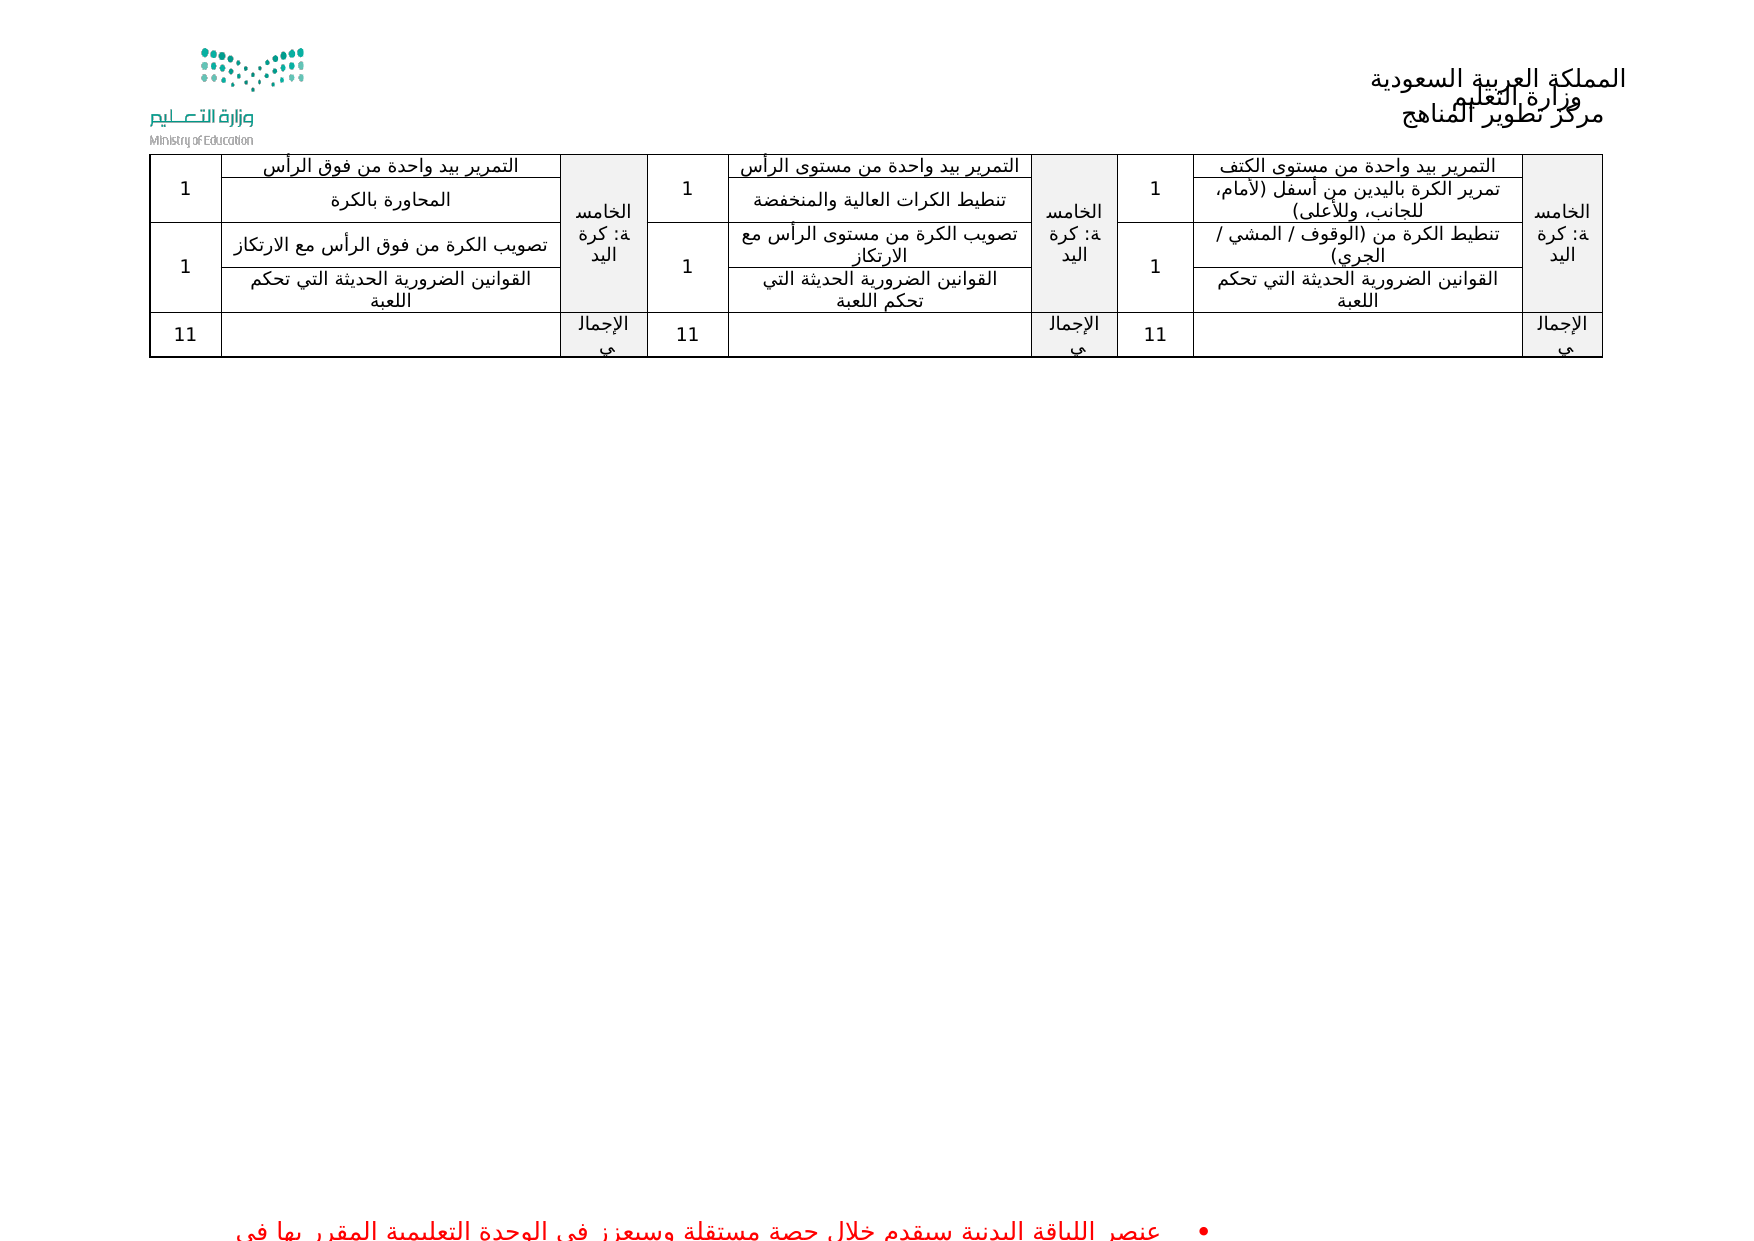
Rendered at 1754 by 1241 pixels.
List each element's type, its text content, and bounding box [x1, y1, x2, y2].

table_cell [222, 313, 560, 356]
table_cell 1 [648, 223, 728, 312]
table_cell 1 [1118, 155, 1193, 222]
table_cell 1 [151, 155, 221, 222]
table_cell الخامسة: كرة اليد [1032, 155, 1117, 312]
table_cell الإجمالي [1032, 313, 1117, 356]
picture [150, 48, 304, 148]
table_cell 1 [1118, 223, 1193, 312]
table_cell القوانين الضرورية الحديثة التي تحكم اللعبة [729, 268, 1031, 312]
table_cell 1 [151, 223, 221, 312]
table_cell التمرير بيد واحدة من مستوى الكتف [1194, 155, 1522, 177]
table_cell الإجمالي [561, 313, 647, 356]
table_cell تصويب الكرة من فوق الرأس مع الارتكاز [222, 223, 560, 267]
table_cell المحاورة بالكرة [222, 178, 560, 222]
table_cell القوانين الضرورية الحديثة التي تحكم اللعبة [222, 268, 560, 312]
table_cell التمرير بيد واحدة من فوق الرأس [222, 155, 560, 177]
table_cell الإجمالي [1523, 313, 1602, 356]
table_cell التمرير بيد واحدة من مستوى الرأس [729, 155, 1031, 177]
table_cell 1 [648, 155, 728, 222]
table_cell 11 [648, 313, 728, 356]
table_cell الخامسة: كرة اليد [561, 155, 647, 312]
table_cell الخامسة: كرة اليد [1523, 155, 1602, 312]
table_cell 11 [151, 313, 221, 356]
table_cell [1194, 313, 1522, 356]
table_cell تنطيط الكرات العالية والمنخفضة [729, 178, 1031, 222]
table_cell تصويب الكرة من مستوى الرأس مع الارتكاز [729, 223, 1031, 267]
table_cell [729, 313, 1031, 356]
table_cell 11 [1118, 313, 1193, 356]
table_cell تمرير الكرة باليدين من أسفل (لأمام، للجانب، وللأعلى) [1194, 178, 1522, 222]
table_cell تنطيط الكرة من (الوقوف / المشي / الجري) [1194, 223, 1522, 267]
table_cell القوانين الضرورية الحديثة التي تحكم اللعبة [1194, 268, 1522, 312]
